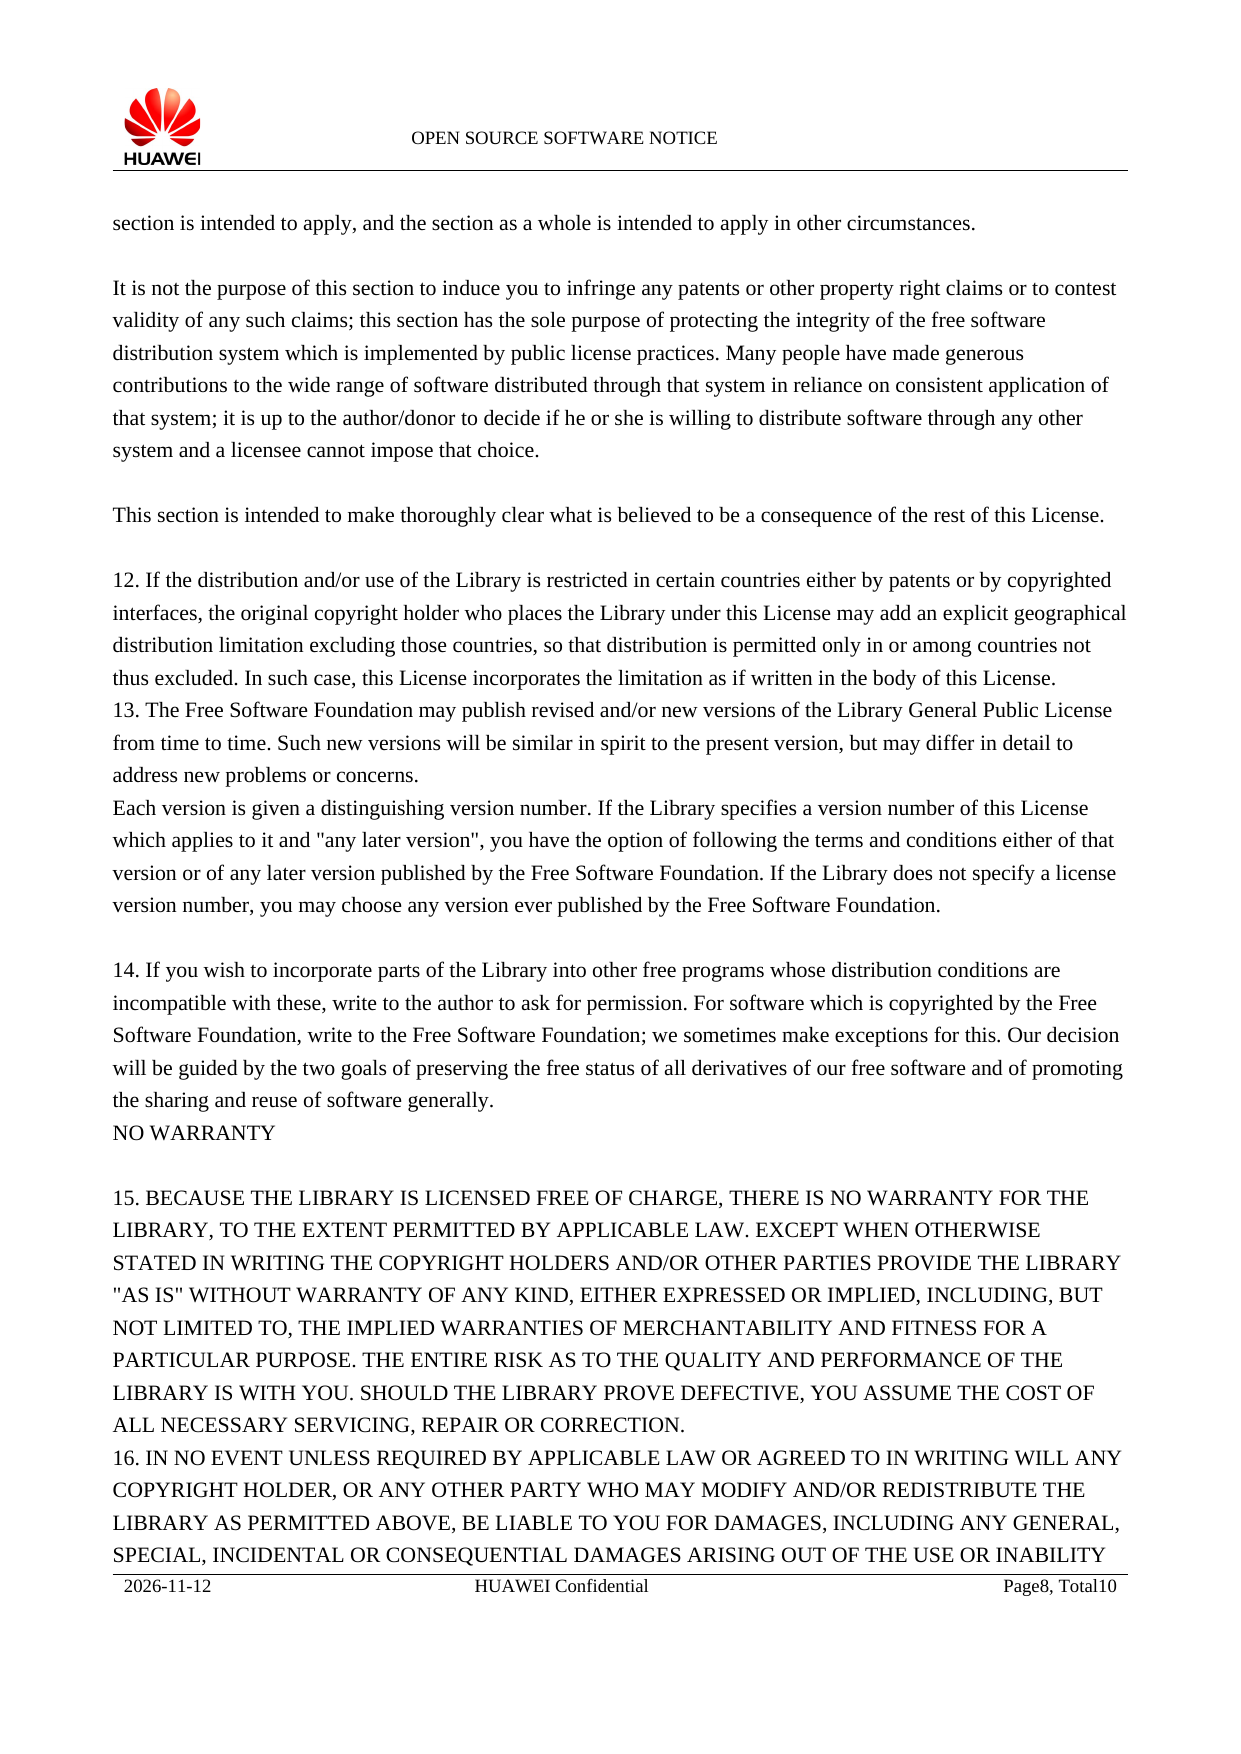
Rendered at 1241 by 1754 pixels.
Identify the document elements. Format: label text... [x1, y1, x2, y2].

picture [124, 88, 201, 165]
